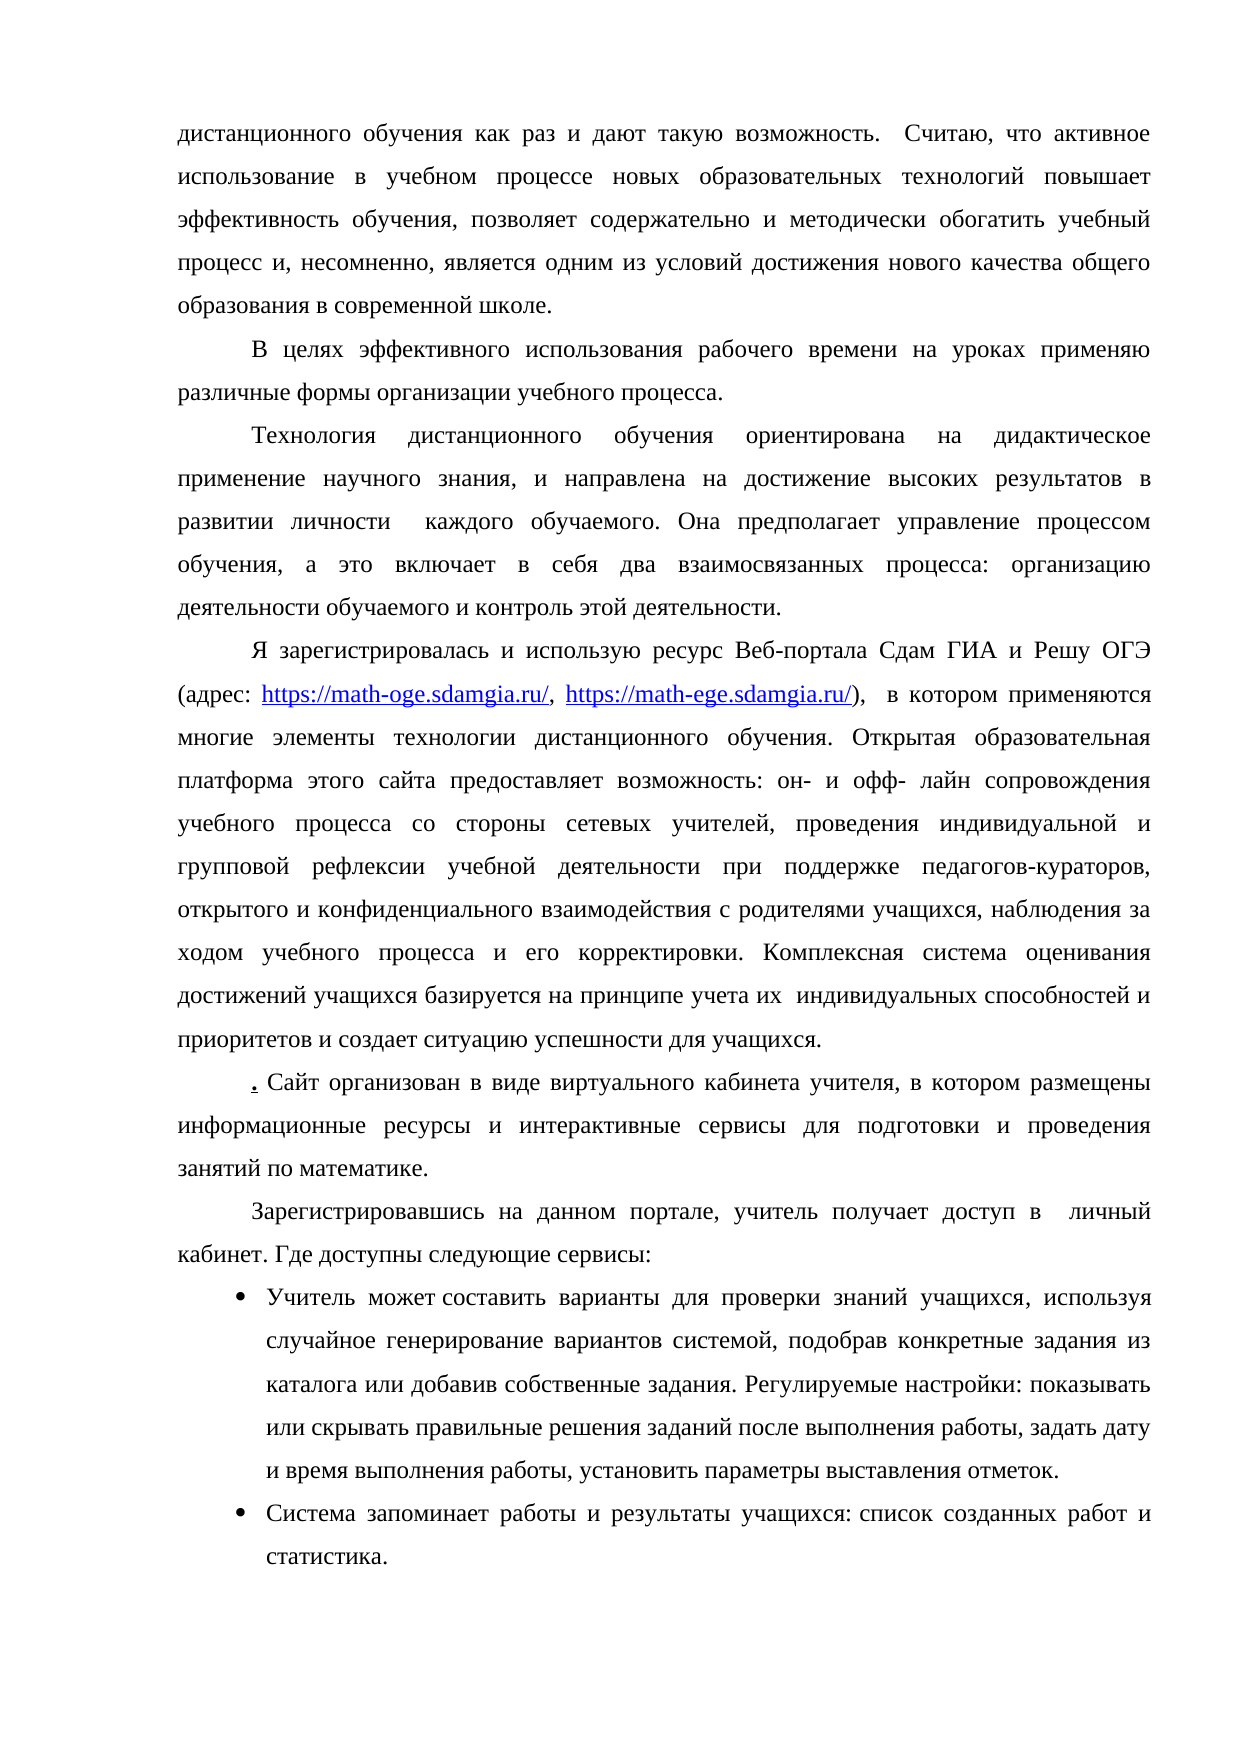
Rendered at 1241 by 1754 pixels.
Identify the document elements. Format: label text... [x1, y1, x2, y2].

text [177, 118, 1152, 319]
list Зарегистрировавшись на данном портале, учитель получает доступ в личный кабинет. Где доступны следующие сервисы: [177, 1196, 1152, 1268]
text . Сайт организован в виде виртуального кабинета учителя, в котором размещены информационные ресурсы и интерактивные сервисы для подготовки и проведения занятий по математике. [177, 1067, 1152, 1182]
list Я зарегистрировалась и использую ресурс Веб-портала Сдам ГИА и Решу ОГЭ (адрес: https://math-oge.sdamgia.ru/, https://math-ege.sdamgia.ru/), в котором применяются многие элементы технологии дистанционного обучения. Открытая образовательная платформа этого сайта предоставляет возможность: он- и офф- лайн сопровождения учебного процесса со стороны сетевых учителей, проведения индивидуальной и групповой рефлексии учебной деятельности при поддержке педагогов-кураторов, открытого и конфиденциального взаимодействия с родителями учащихся, наблюдения за ходом учебного процесса и его корректировки. Комплексная система оценивания достижений учащихся базируется на принципе учета их индивидуальных способностей и приоритетов и создает ситуацию успешности для учащихся. [177, 636, 1152, 1052]
list Система запоминает работы и результаты учащихся: список созданных работ и статистика. [236, 1498, 1152, 1570]
text Технология дистанционного обучения ориентирована на дидактическое применение научного знания, и направлена на достижение высоких результатов в развитии личности каждого обучаемого. Она предполагает управление процессом обучения, а это включает в себя два взаимосвязанных процесса: организацию деятельности обучаемого и контроль этой деятельности. [177, 420, 1152, 621]
list Учитель может составить варианты для проверки знаний учащихся, используя случайное генерирование вариантов системой, подобрав конкретные задания из каталога или добавив собственные задания. Регулируемые настройки: показывать или скрывать правильные решения заданий после выполнения работы, задать дату и время выполнения работы, установить параметры выставления отметок. [236, 1282, 1152, 1484]
text В целях эффективного использования рабочего времени на уроках применяю различные формы организации учебного процесса. [177, 334, 1152, 406]
